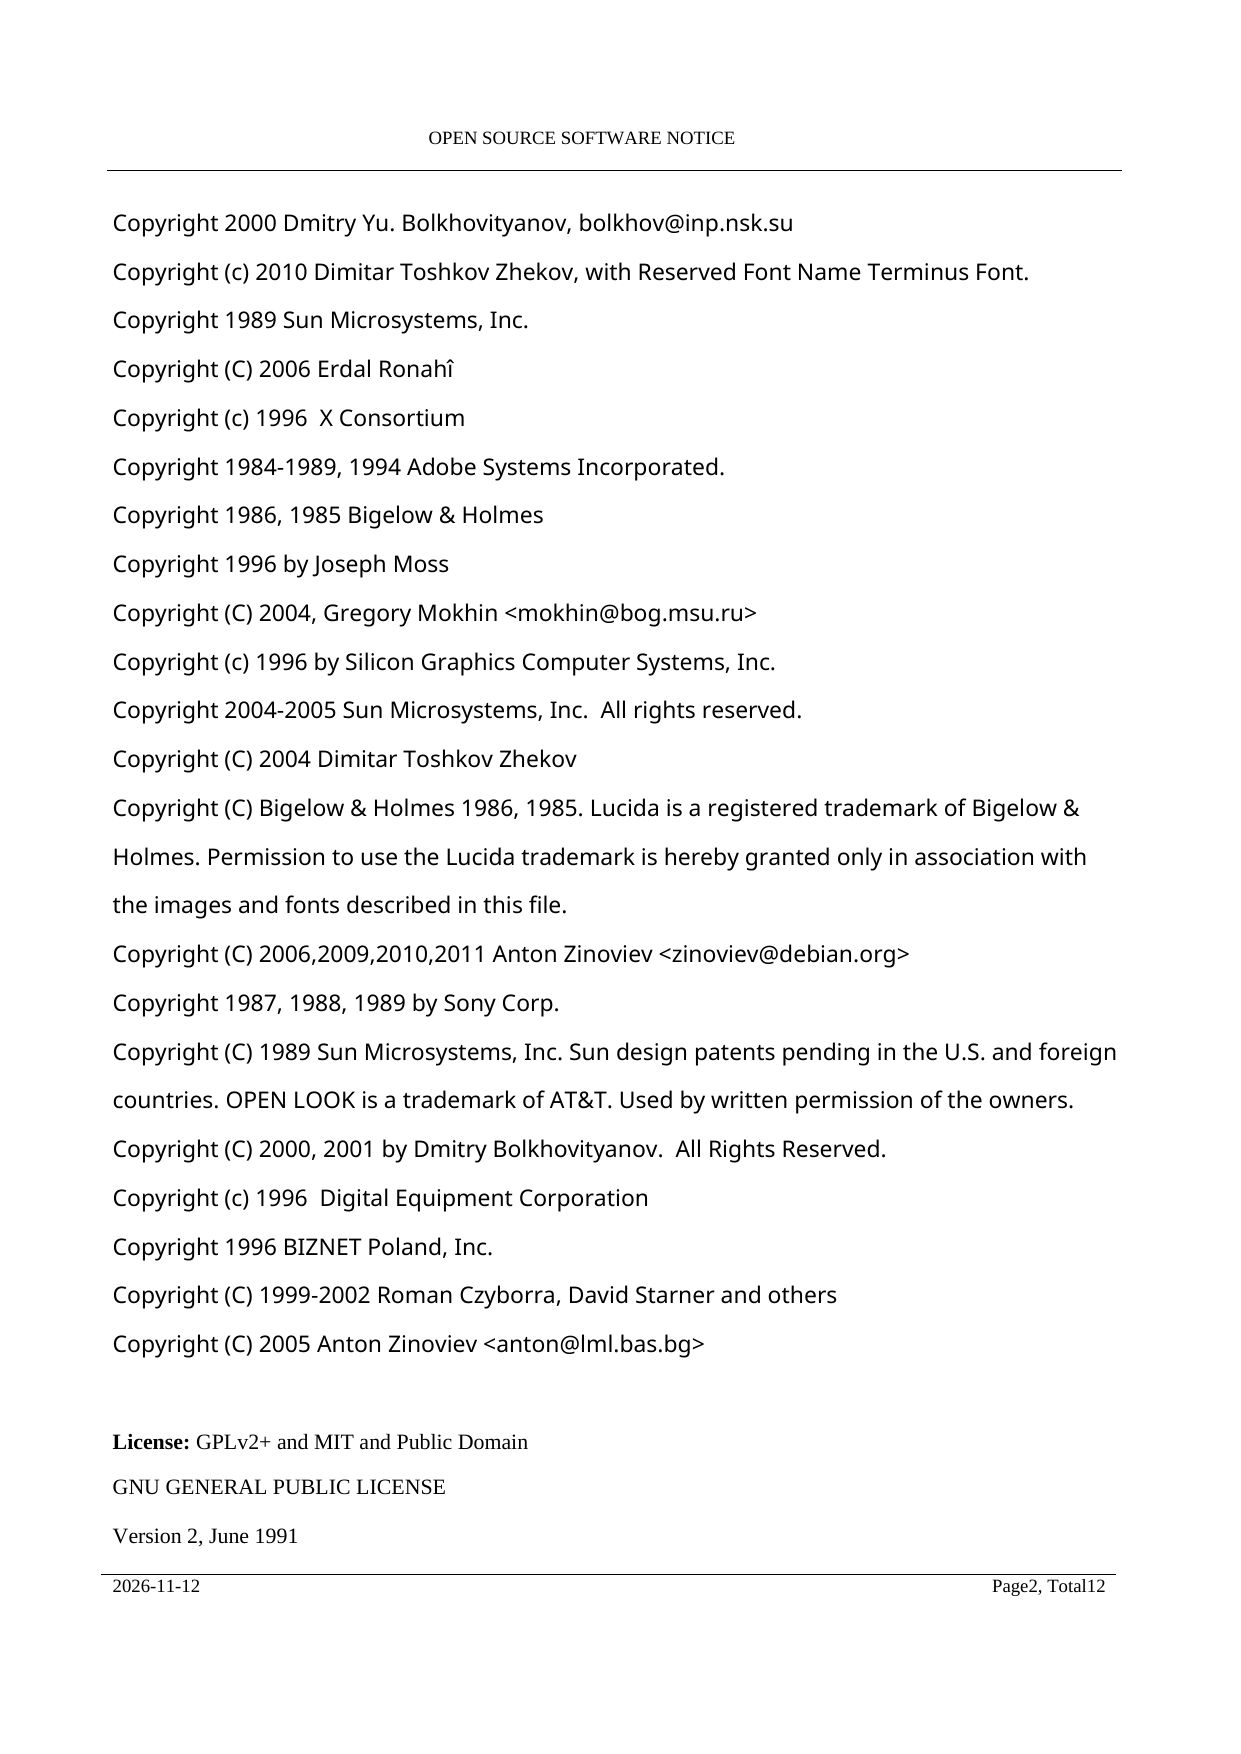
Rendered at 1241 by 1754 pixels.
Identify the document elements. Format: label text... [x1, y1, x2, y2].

text License: GPLv2+ and MIT and Public Domain [112, 1425, 1128, 1458]
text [112, 206, 1128, 1409]
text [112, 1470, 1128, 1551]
